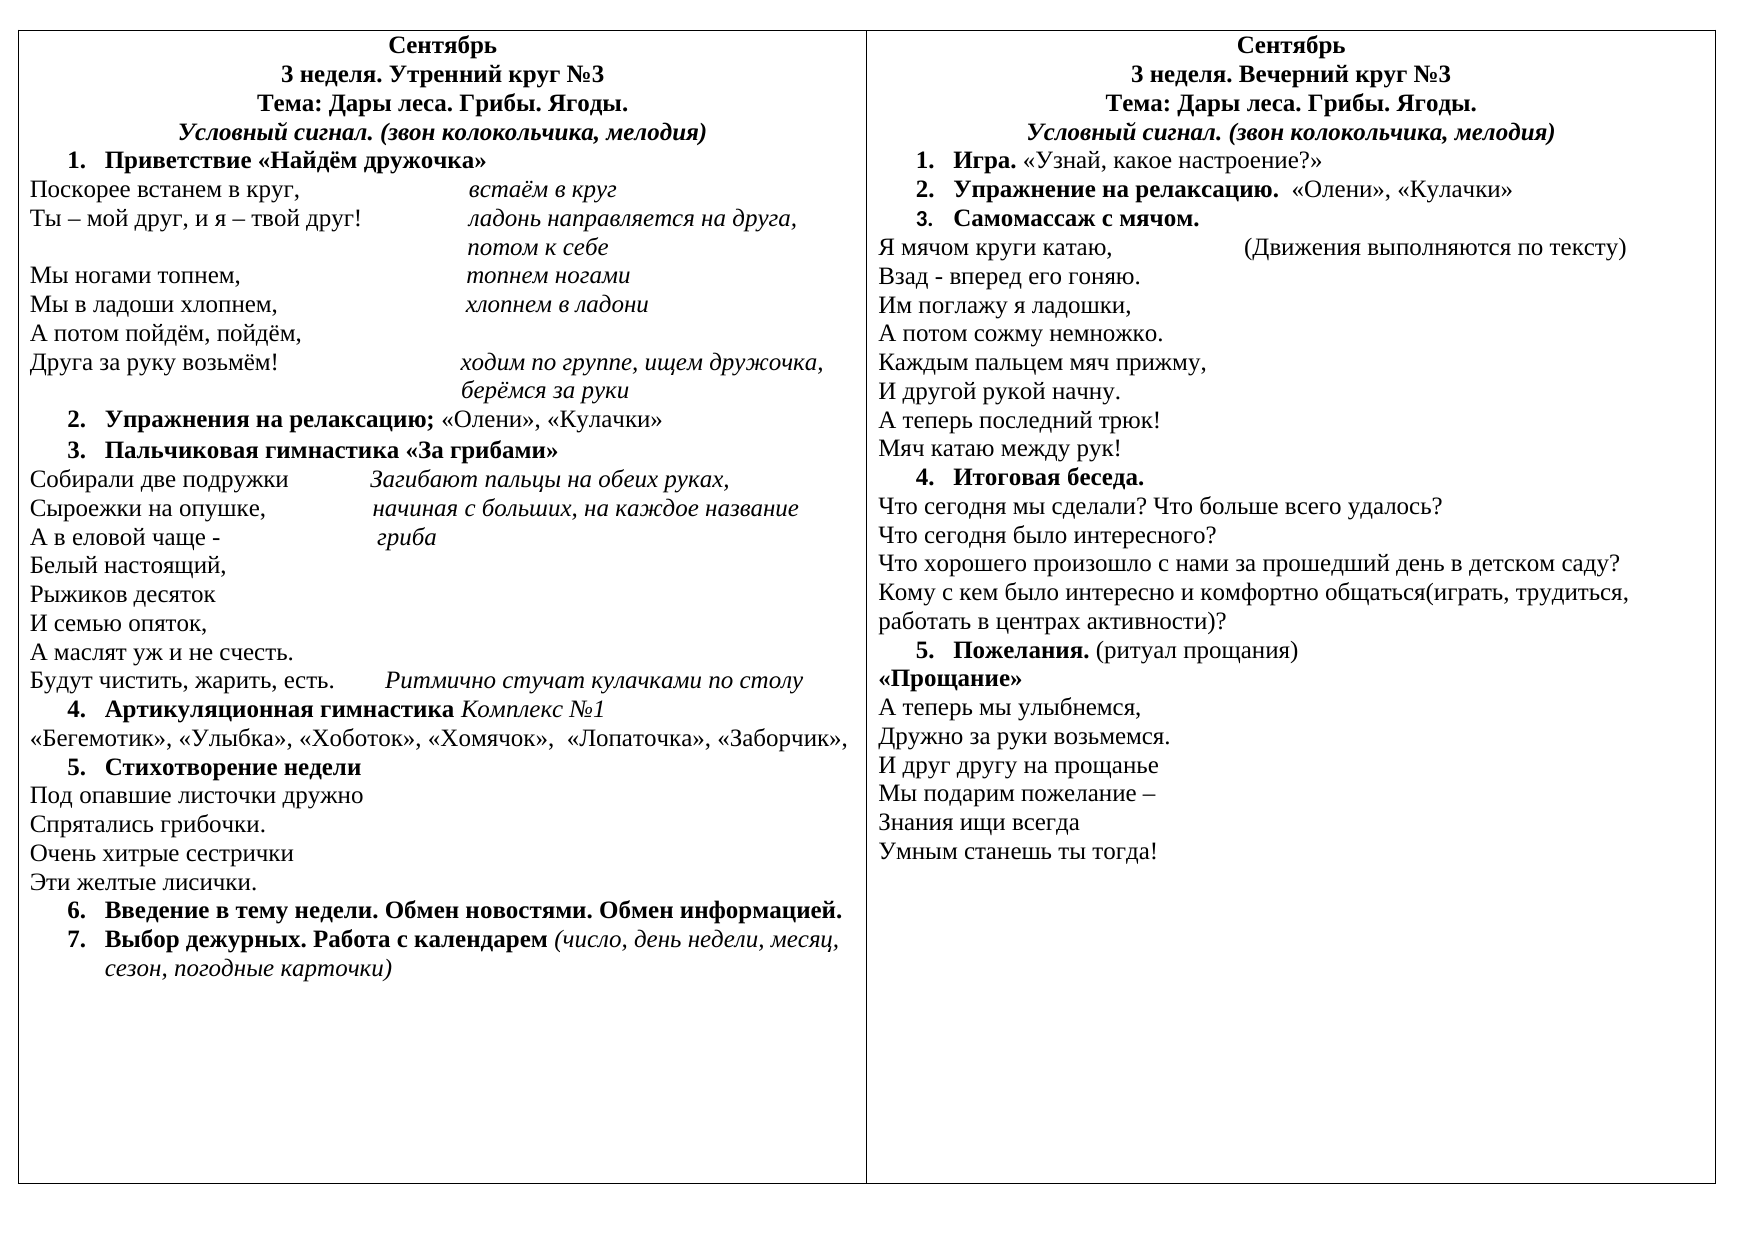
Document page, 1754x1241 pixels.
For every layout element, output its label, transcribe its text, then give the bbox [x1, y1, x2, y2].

table_cell Сентябрь 3 неделя. Утренний круг №3 Тема: Дары леса. Грибы. Ягоды. Условный сигнал. (звон колокольчика, мелодия) Приветствие «Найдём дружочка» Поскорее встанем в круг, встаём в круг Ты – мой друг, и я – твой друг! ладонь направляется на друга, потом к себе Мы ногами топнем, топнем ногами Мы в ладоши хлопнем, хлопнем в ладони А потом пойдём, пойдём, Друга за руку возьмём! ходим по группе, ищем дружочка, берёмся за руки Упражнения на релаксацию; «Олени», «Кулачки» Пальчиковая гимнастика «За грибами» Собирали две подружки Загибают пальцы на обеих руках, Сыроежки на опушке, начиная с больших, на каждое название А в еловой чаще - гриба Белый настоящий, Рыжиков десяток И семью опяток, А маслят уж и не счесть. Будут чистить, жарить, есть. Ритмично стучат кулачками по столу Артикуляционная гимнастика Комплекс №1 «Бегемотик», «Улыбка», «Хоботок», «Хомячок», «Лопаточка», «Заборчик», Стихотворение недели Под опавшие листочки дружно Спрятались грибочки. Очень хитрые сестрички Эти желтые лисички. Введение в тему недели. Обмен новостями. Обмен информацией. Выбор дежурных. Работа с календарем (число, день недели, месяц, сезон, погодные карточки) [19, 31, 866, 1183]
table_cell Сентябрь 3 неделя. Вечерний круг №3 Тема: Дары леса. Грибы. Ягоды. Условный сигнал. (звон колокольчика, мелодия) Игра. «Узнай, какое настроение?» Упражнение на релаксацию. «Олени», «Кулачки» Самомассаж с мячом. Я мячом круги катаю, (Движения выполняются по тексту) Взад - вперед его гоняю. Им поглажу я ладошки, А потом сожму немножко. Каждым пальцем мяч прижму, И другой рукой начну. А теперь последний трюк! Мяч катаю между рук! Итоговая беседа. Что сегодня мы сделали? Что больше всего удалось? Что сегодня было интересного? Что хорошего произошло с нами за прошедший день в детском саду? Кому с кем было интересно и комфортно общаться(играть, трудиться, работать в центрах активности)? Пожелания. (ритуал прощания) «Прощание» А теперь мы улыбнемся, Дружно за руки возьмемся. И друг другу на прощанье Мы подарим пожелание – Знания ищи всегда Умным станешь ты тогда! [867, 31, 1715, 1183]
